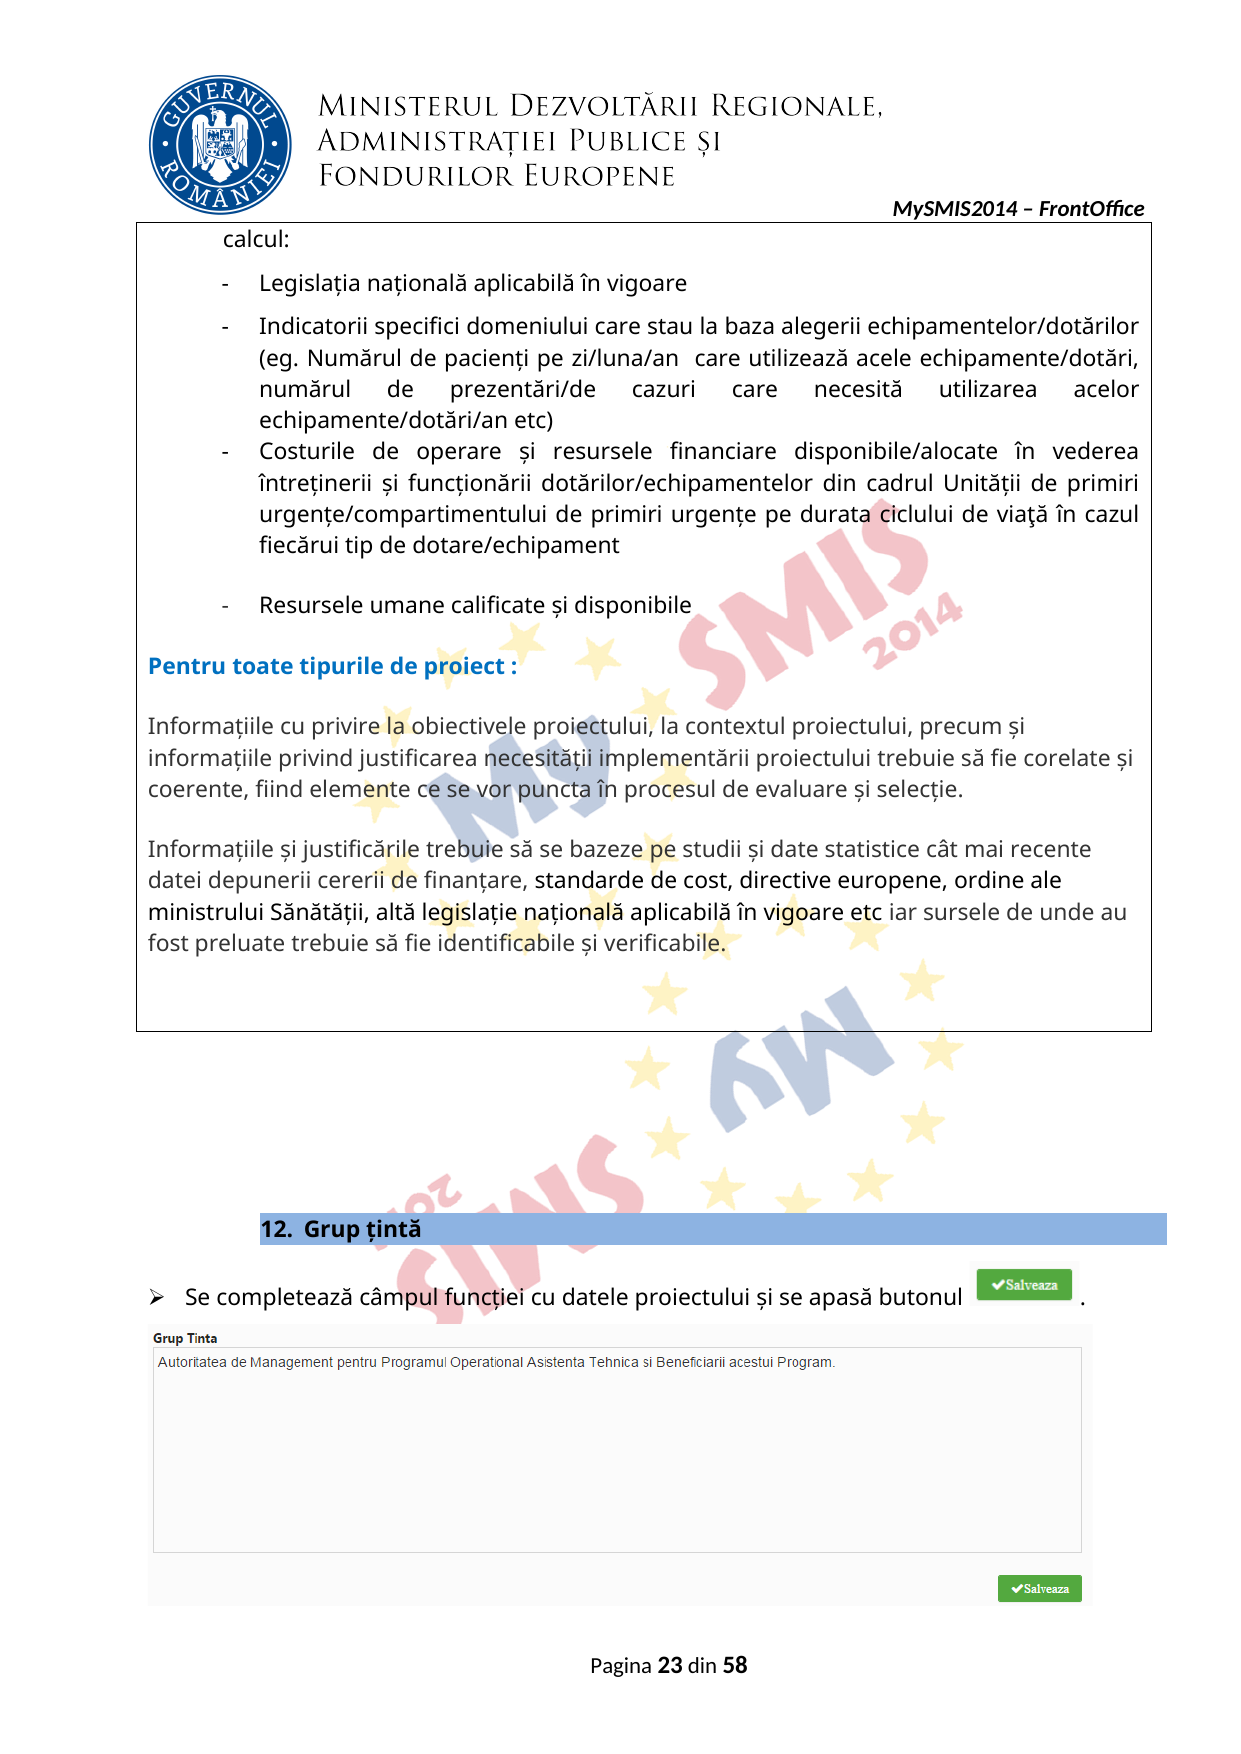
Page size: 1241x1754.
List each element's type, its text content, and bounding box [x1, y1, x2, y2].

list Se completează câmpul funcției cu datele proiectului și se apasă butonul . [148, 1262, 1167, 1312]
subtitle Grup țintă [260, 1213, 1167, 1245]
picture [147, 1312, 1159, 1606]
picture [147, 73, 893, 216]
picture [155, 302, 1159, 1306]
